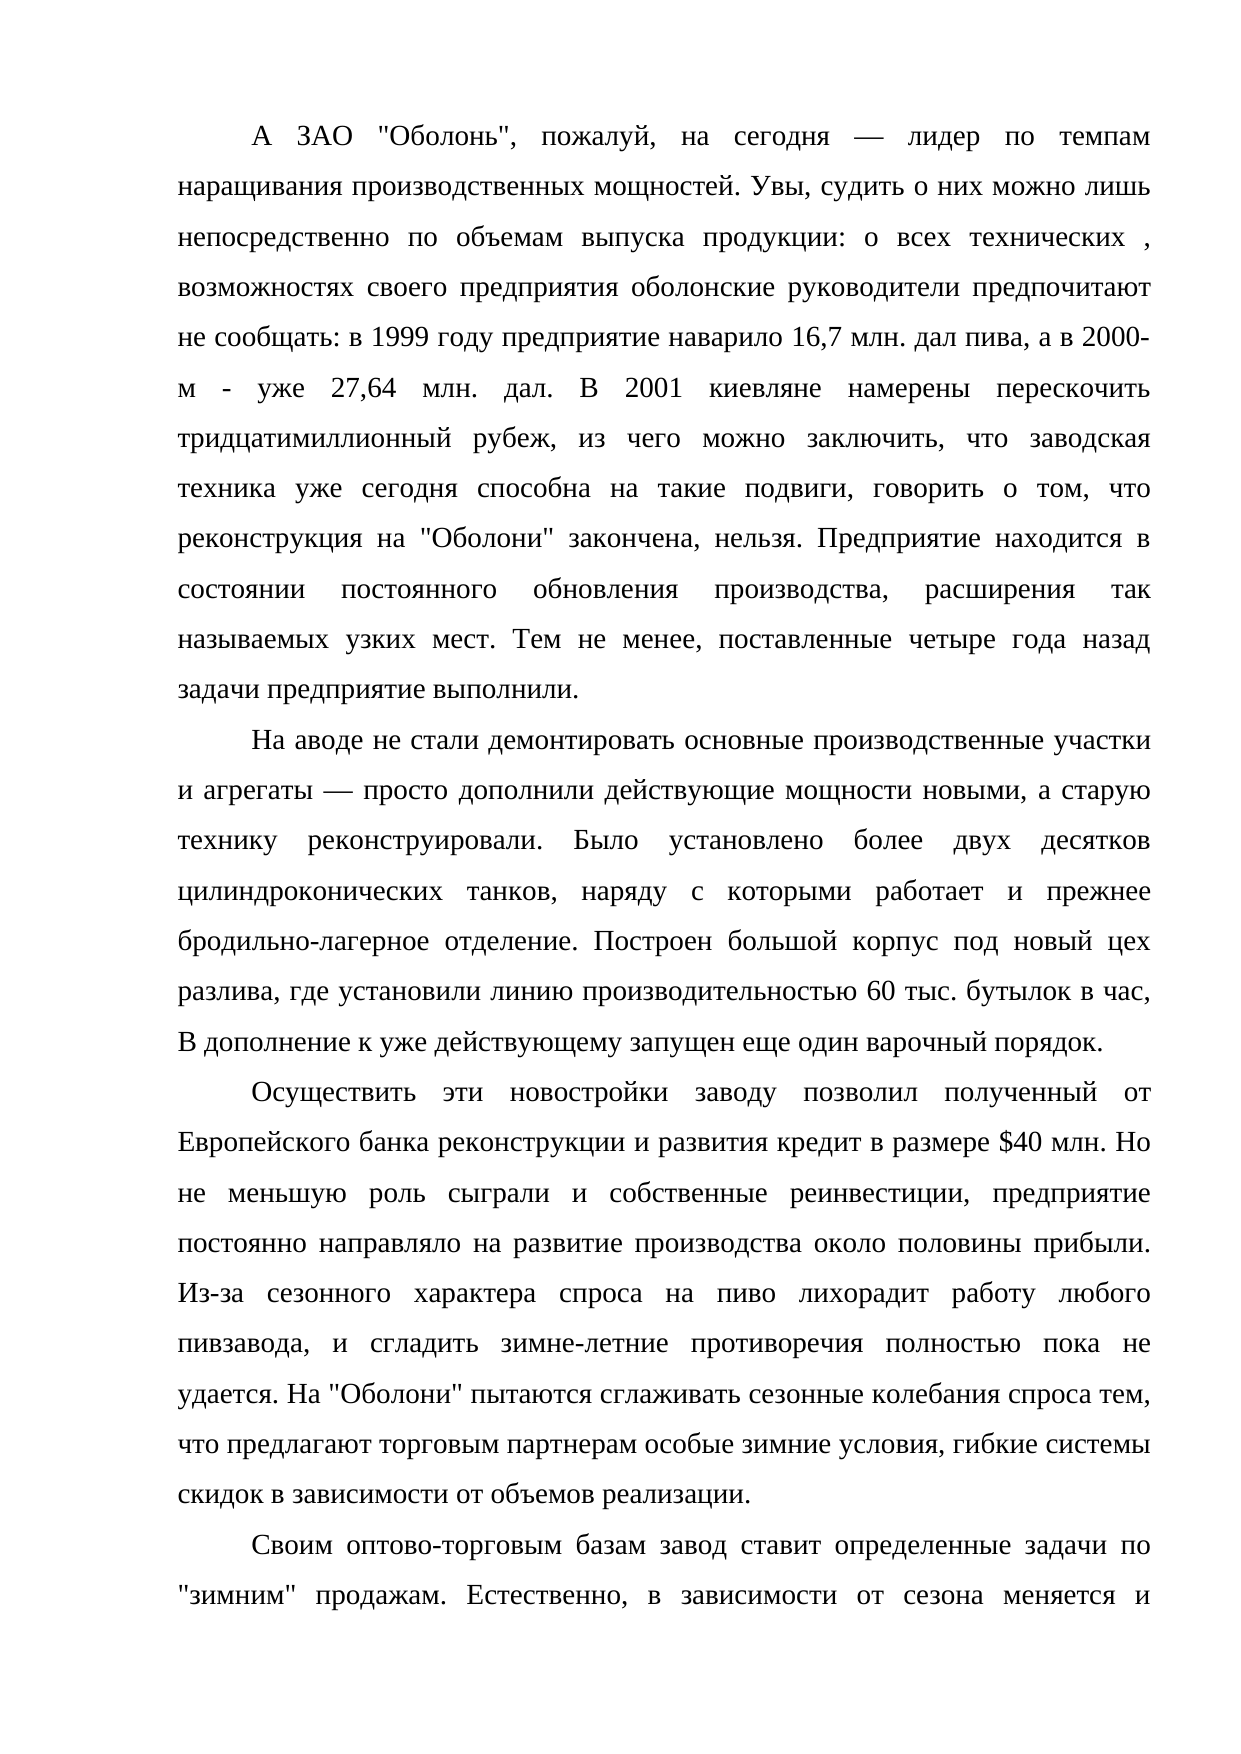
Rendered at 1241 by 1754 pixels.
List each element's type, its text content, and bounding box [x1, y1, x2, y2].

text Осуществить эти новостройки заводу позволил полученный от Европейского банка реконструкции и развития кредит в размере $40 млн. Но не меньшую роль сыграли и собственные реинвестиции, предприятие постоянно направляло на развитие производства около половины прибыли. Из-за сезонного характера спроса на пиво лихорадит работу любого пивзавода, и сгладить зимне-летние противоречия полностью пока не удается. На "Оболони" пытаются сглаживать сезонные колебания спроса тем, что предлагают торговым партнерам особые зимние условия, гибкие системы скидок в зависимости от объемов реализации. [177, 1074, 1152, 1510]
text На аводе не стали демонтировать основные производственные участки и агрегаты — просто дополнили действующие мощности новыми, а старую технику реконструировали. Было установлено более двух десятков цилиндроконических танков, наряду с которыми работает и прежнее бродильно-лагерное отделение. Построен большой корпус под новый цех разлива, где установили линию производительностью 60 тыс. бутылок в час, В дополнение к уже действующему запущен еще один варочный порядок. [177, 722, 1152, 1057]
text А ЗАО "Оболонь", пожалуй, на сегодня — лидер по темпам наращивания производственных мощностей. Увы, судить о них можно лишь непосредственно по объемам выпуска продукции: о всех технических , возможностях своего предприятия оболонские руководители предпочитают не сообщать: в 1999 году предприятие наварило 16,7 млн. дал пива, а в 2000-м - уже 27,64 млн. дал. В 2001 киевляне намерены перескочить тридцатимиллионный рубеж, из чего можно заключить, что заводская техника уже сегодня способна на такие подвиги, говорить о том, что реконструкция на "Оболони" закончена, нельзя. Предприятие находится в состоянии постоянного обновления производства, расширения так называемых узких мест. Тем не менее, поставленные четыре года назад задачи предприятие выполнили. [177, 118, 1152, 705]
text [177, 1527, 1152, 1611]
